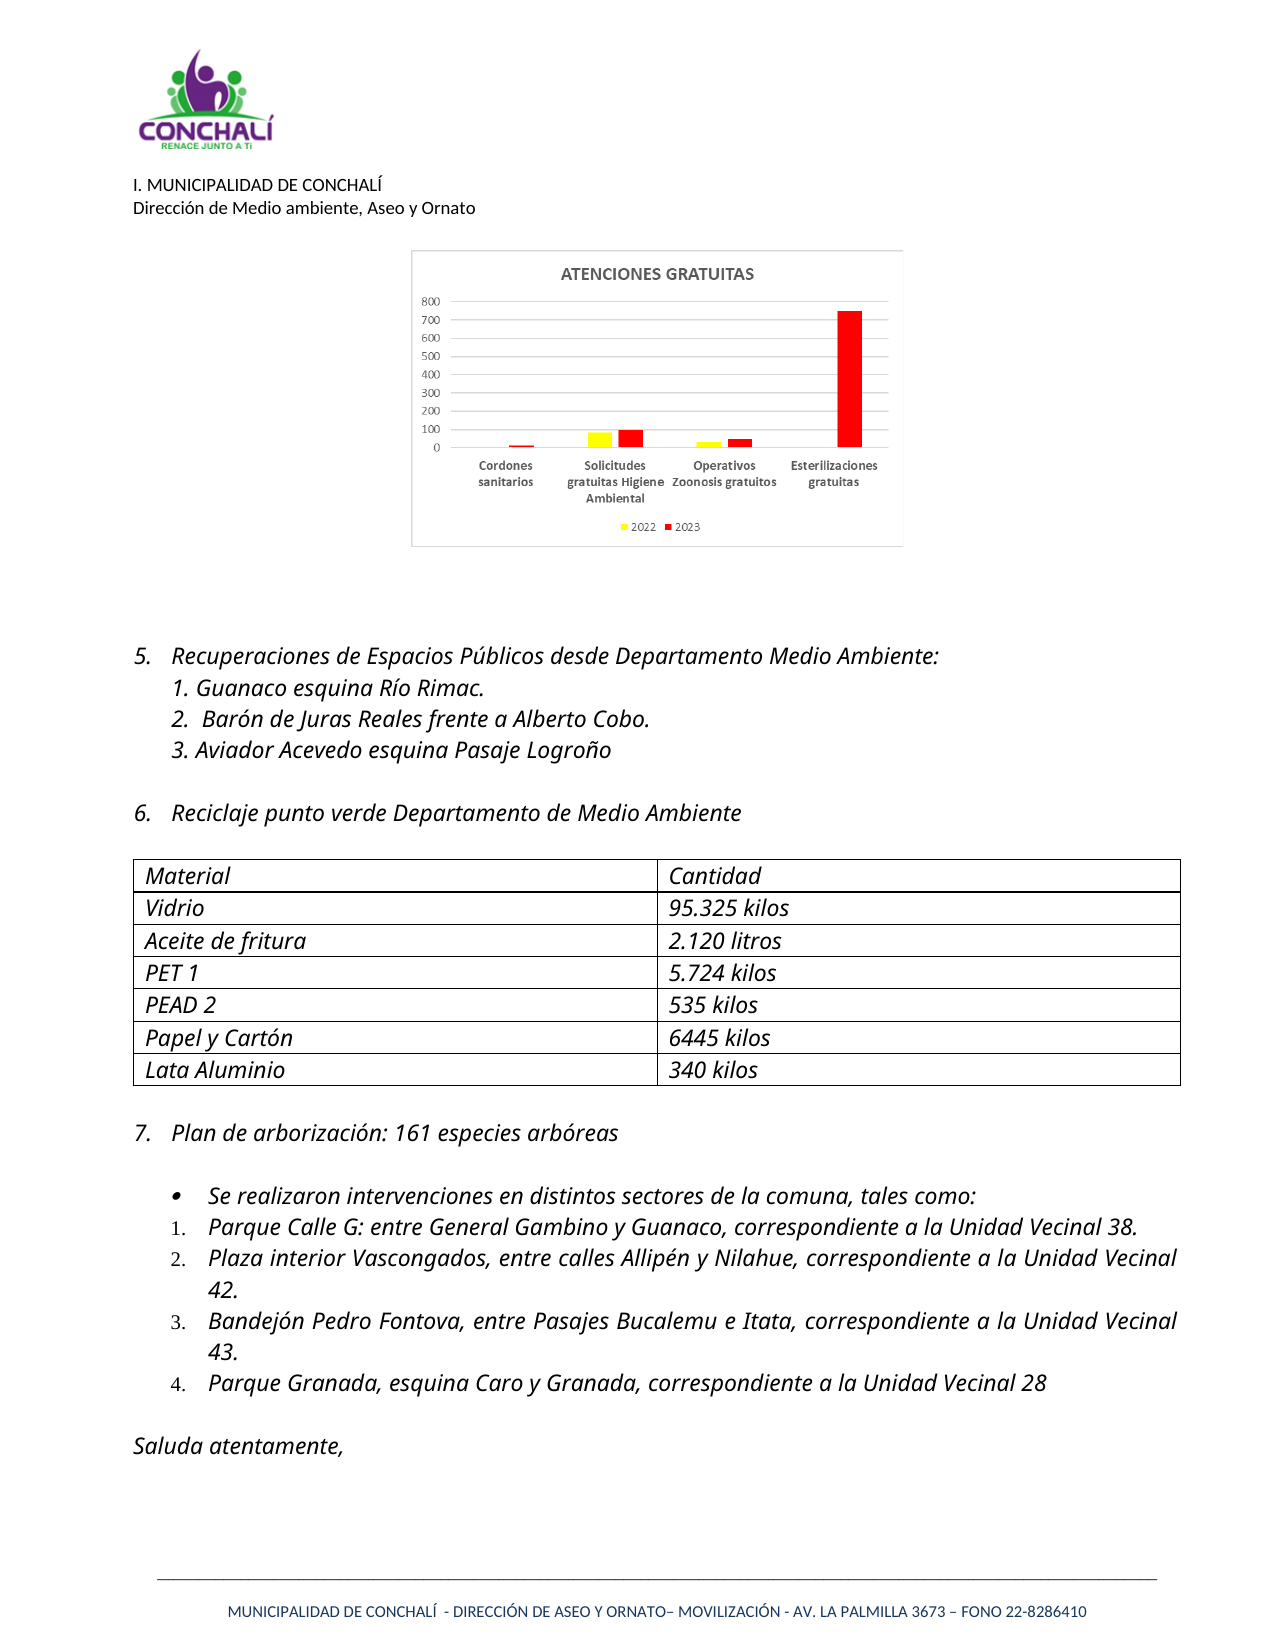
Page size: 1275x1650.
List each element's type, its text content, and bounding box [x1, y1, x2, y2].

list Reciclaje punto verde Departamento de Medio Ambiente [134, 797, 1181, 828]
table_cell 5.724 kilos [658, 957, 1180, 988]
table_cell 6445 kilos [658, 1022, 1180, 1053]
list Bandejón Pedro Fontova, entre Pasajes Bucalemu e Itata, correspondiente a la Unidad Vecinal 43. [170, 1305, 1181, 1367]
table_cell Vidrio [134, 893, 657, 924]
table_cell PET 1 [134, 957, 657, 988]
list 3. Aviador Acevedo esquina Pasaje Logroño [171, 734, 1181, 765]
picture [133, 45, 278, 149]
text Saluda atentamente, [133, 1430, 1181, 1461]
table_cell Papel y Cartón [134, 1022, 657, 1053]
list Recuperaciones de Espacios Públicos desde Departamento Medio Ambiente: [134, 640, 1181, 672]
table_cell Aceite de fritura [134, 925, 657, 956]
list Parque Granada, esquina Caro y Granada, correspondiente a la Unidad Vecinal 28 [170, 1367, 1181, 1399]
table_cell 535 kilos [658, 989, 1180, 1021]
picture [411, 250, 904, 547]
table_cell 95.325 kilos [658, 893, 1180, 924]
list Se realizaron intervenciones en distintos sectores de la comuna, tales como: [170, 1180, 1181, 1211]
list Plaza interior Vascongados, entre calles Allipén y Nilahue, correspondiente a la Unidad Vecinal 42. [170, 1242, 1181, 1305]
table_cell 2.120 litros [658, 925, 1180, 956]
list 2. Barón de Juras Reales frente a Alberto Cobo. [171, 703, 1181, 734]
table_header Cantidad [658, 860, 1180, 891]
table_cell Lata Aluminio [134, 1054, 657, 1085]
list Plan de arborización: 161 especies arbóreas [134, 1117, 1181, 1149]
table_cell 340 kilos [658, 1054, 1180, 1085]
table_cell PEAD 2 [134, 989, 657, 1021]
list Parque Calle G: entre General Gambino y Guanaco, correspondiente a la Unidad Vecinal 38. [170, 1211, 1181, 1242]
list 1. Guanaco esquina Río Rimac. [171, 672, 1181, 703]
table_header Material [134, 860, 657, 891]
